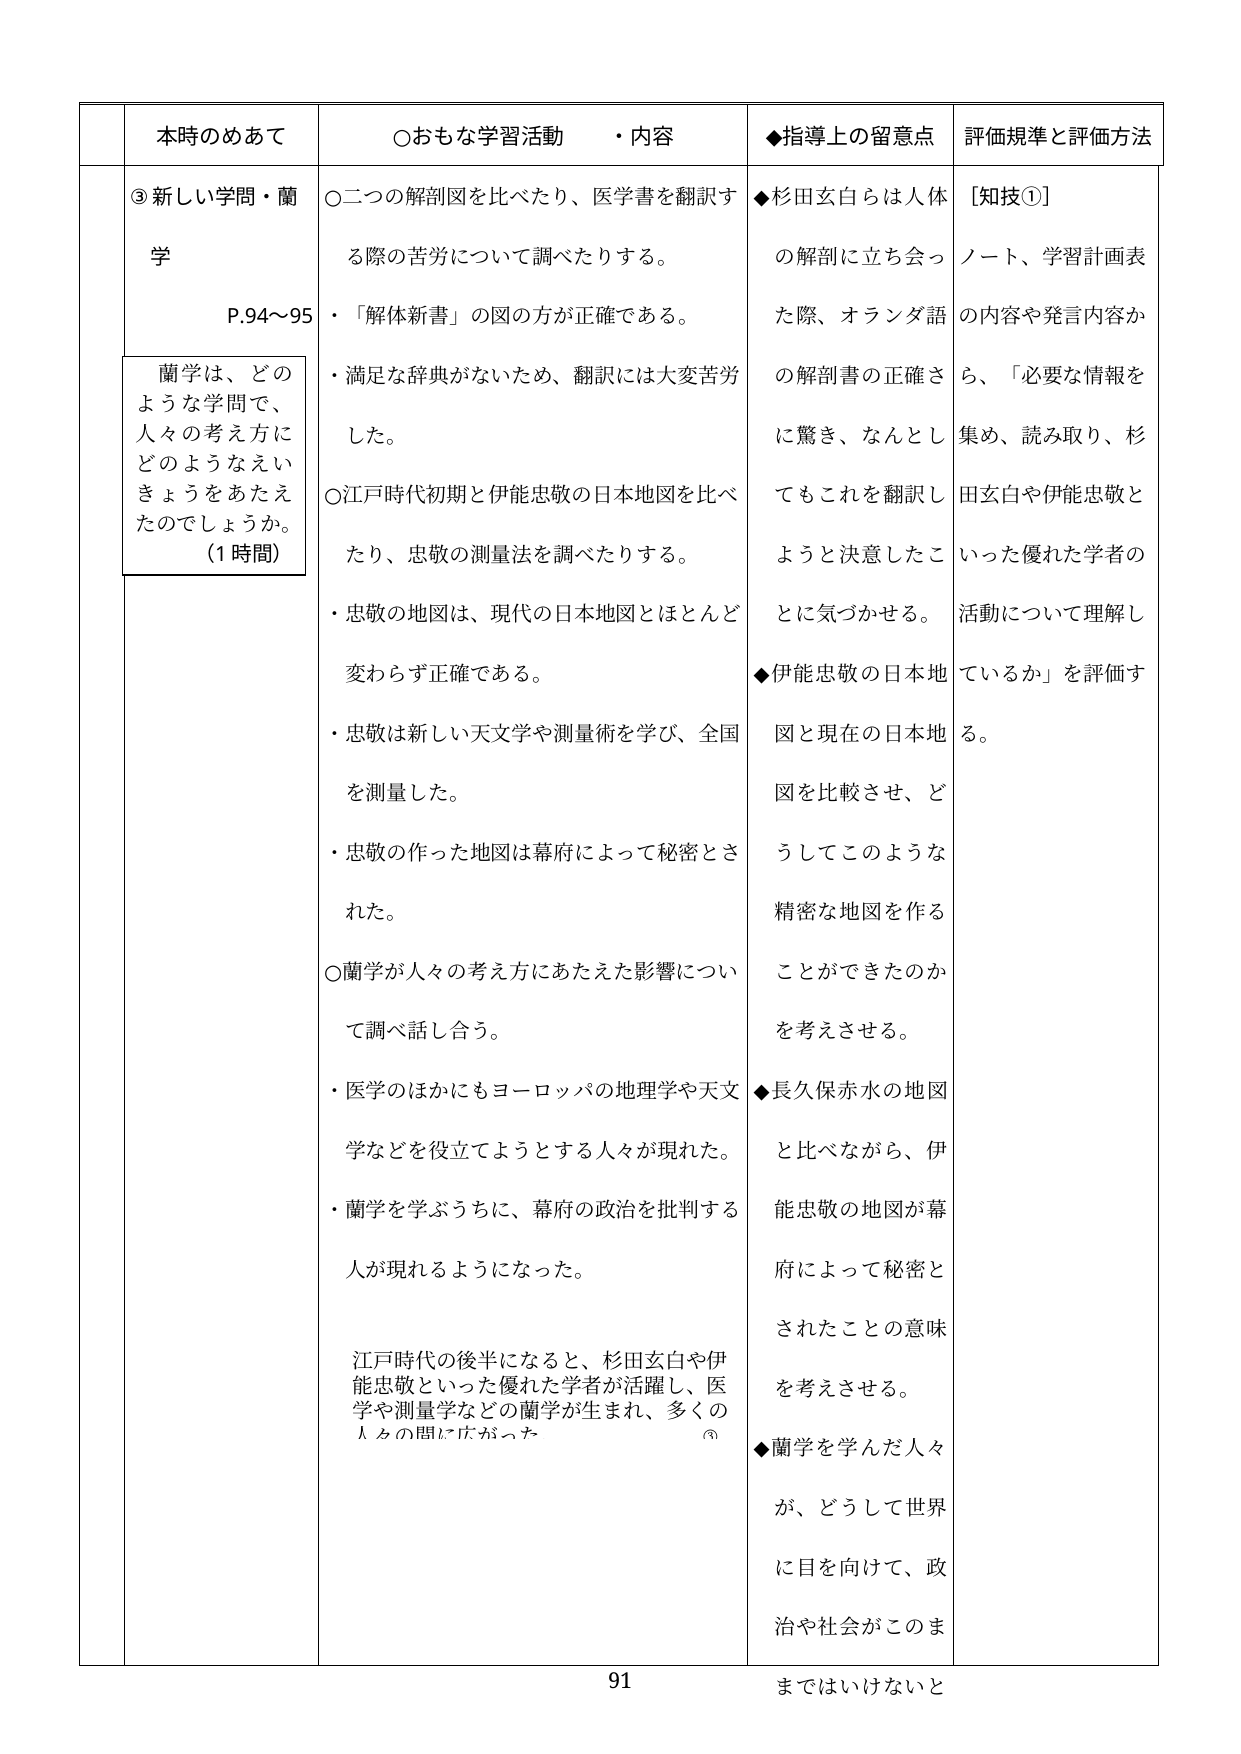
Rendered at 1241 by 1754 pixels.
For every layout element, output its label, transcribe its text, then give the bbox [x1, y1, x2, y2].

table_header [80, 105, 124, 165]
table_cell ◆杉田玄白らは人体の解剖に立ち会った際、オランダ語の解剖書の正確さに驚き、なんとしてもこれを翻訳しようと決意したことに気づかせる。 ◆伊能忠敬の日本地図と現在の日本地図を比較させ、どうしてこのような精密な地図を作ることができたのかを考えさせる。 ◆長久保赤水の地図と比べながら、伊能忠敬の地図が幕府によって秘密とされたことの意味を考えさせる。 ◆蘭学を学んだ人々が、どうして世界に目を向けて、政治や社会がこのままではいけないと考えるようになったのかを考えさせる。 [748, 166, 953, 1665]
table_header 評価規準と評価方法 [954, 105, 1163, 165]
table_cell 調べる [80, 166, 124, 1665]
table_header 本時のめあて [125, 105, 318, 165]
table_cell ③新しい学問・蘭学 P.94～95 [125, 166, 318, 1665]
table_header ◆指導上の留意点 [748, 105, 953, 165]
table_cell ○二つの解剖図を比べたり、医学書を翻訳する際の苦労について調べたりする。 ・「解体新書」の図の方が正確である。 ・満足な辞典がないため、翻訳には大変苦労した。 ○江戸時代初期と伊能忠敬の日本地図を比べたり、忠敬の測量法を調べたりする。 ・忠敬の地図は、現代の日本地図とほとんど変わらず正確である。 ・忠敬は新しい天文学や測量術を学び、全国を測量した。 ・忠敬の作った地図は幕府によって秘密とされた。 ○蘭学が人々の考え方にあたえた影響について調べ話し合う。 ・医学のほかにもヨーロッパの地理学や天文学などを役立てようとする人々が現れた。 ・蘭学を学ぶうちに、幕府の政治を批判する人が現れるようになった。 [319, 166, 747, 1665]
table_cell ［知技①］ ノート、学習計画表の内容や発言内容から、「必要な情報を集め、読み取り、杉田玄白や伊能忠敬といった優れた学者の活動について理解しているか」を評価する。 [954, 166, 1158, 1665]
table_header ○おもな学習活動 ・内容 [319, 105, 747, 165]
